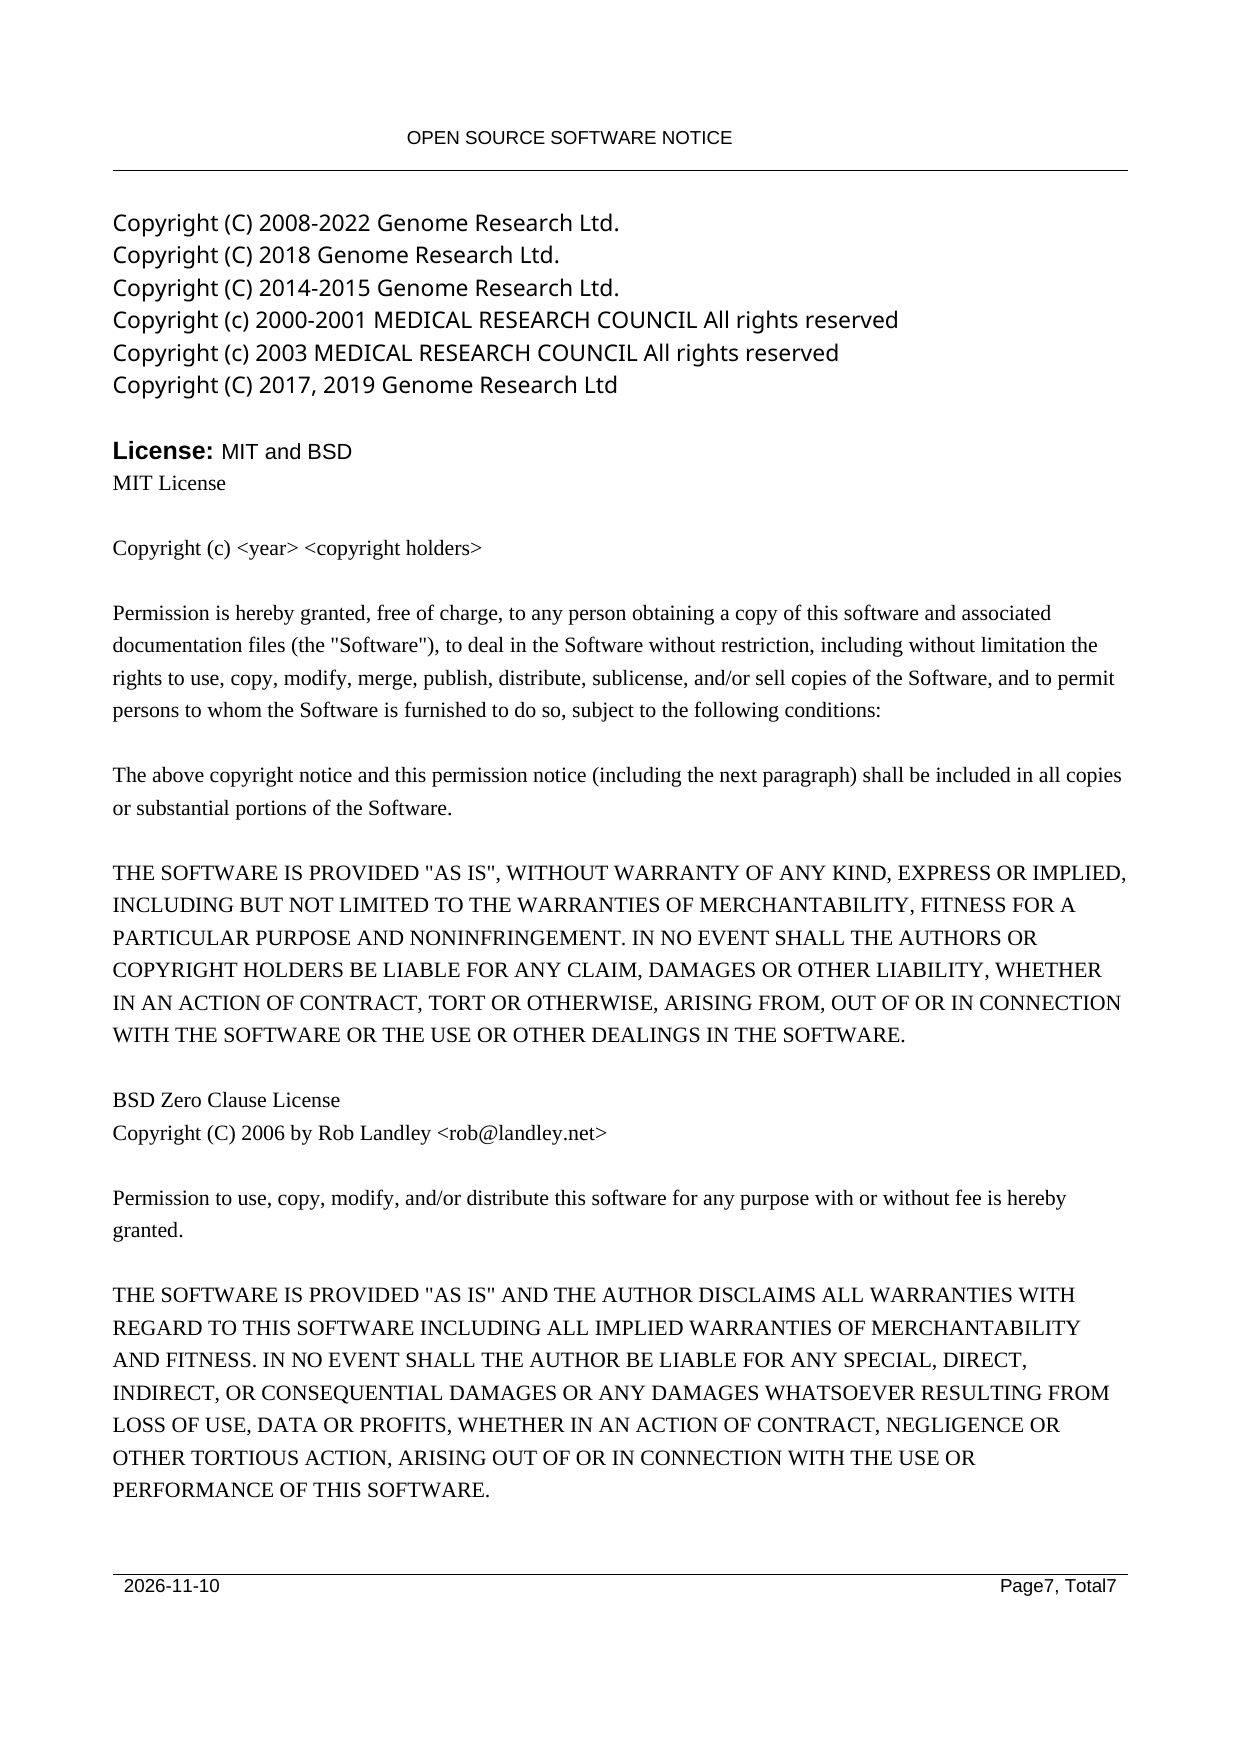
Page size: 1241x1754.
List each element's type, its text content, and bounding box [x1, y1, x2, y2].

text MIT License Copyright (c) <year> <copyright holders> Permission is hereby granted, free of charge, to any person obtaining a copy of this software and associated documentation files (the "Software"), to deal in the Software without restriction, including without limitation the rights to use, copy, modify, merge, publish, distribute, sublicense, and/or sell copies of the Software, and to permit persons to whom the Software is furnished to do so, subject to the following conditions: The above copyright notice and this permission notice (including the next paragraph) shall be included in all copies or substantial portions of the Software. THE SOFTWARE IS PROVIDED "AS IS", WITHOUT WARRANTY OF ANY KIND, EXPRESS OR IMPLIED, INCLUDING BUT NOT LIMITED TO THE WARRANTIES OF MERCHANTABILITY, FITNESS FOR A PARTICULAR PURPOSE AND NONINFRINGEMENT. IN NO EVENT SHALL THE AUTHORS OR COPYRIGHT HOLDERS BE LIABLE FOR ANY CLAIM, DAMAGES OR OTHER LIABILITY, WHETHER IN AN ACTION OF CONTRACT, TORT OR OTHERWISE, ARISING FROM, OUT OF OR IN CONNECTION WITH THE SOFTWARE OR THE USE OR OTHER DEALINGS IN THE SOFTWARE. BSD Zero Clause License Copyright (C) 2006 by Rob Landley <rob@landley.net> Permission to use, copy, modify, and/or distribute this software for any purpose with or without fee is hereby granted. THE SOFTWARE IS PROVIDED "AS IS" AND THE AUTHOR DISCLAIMS ALL WARRANTIES WITH REGARD TO THIS SOFTWARE INCLUDING ALL IMPLIED WARRANTIES OF MERCHANTABILITY AND FITNESS. IN NO EVENT SHALL THE AUTHOR BE LIABLE FOR ANY SPECIAL, DIRECT, INDIRECT, OR CONSEQUENTIAL DAMAGES OR ANY DAMAGES WHATSOEVER RESULTING FROM LOSS OF USE, DATA OR PROFITS, WHETHER IN AN ACTION OF CONTRACT, NEGLIGENCE OR OTHER TORTIOUS ACTION, ARISING OUT OF OR IN CONNECTION WITH THE USE OR PERFORMANCE OF THIS SOFTWARE. [112, 466, 1128, 1539]
text License: MIT and BSD [112, 434, 1128, 466]
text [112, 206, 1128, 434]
